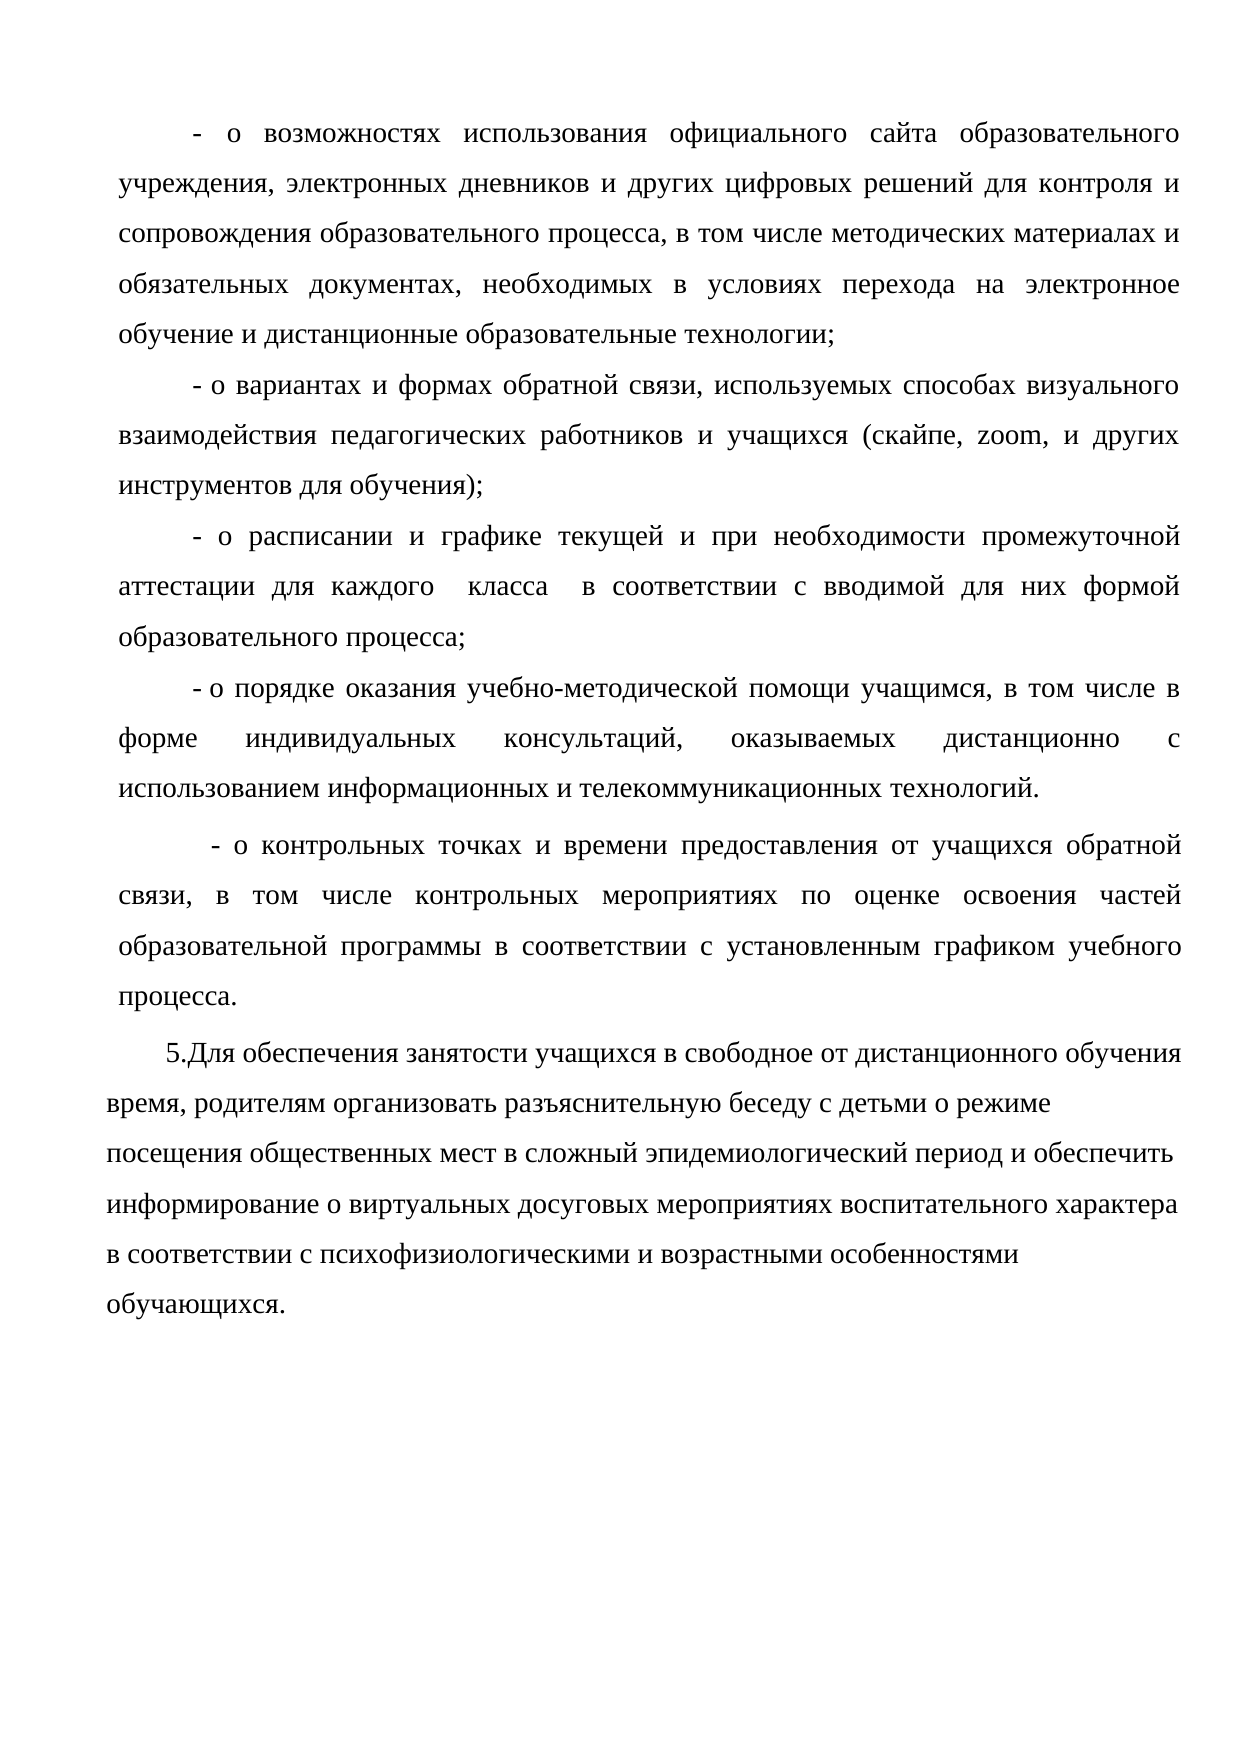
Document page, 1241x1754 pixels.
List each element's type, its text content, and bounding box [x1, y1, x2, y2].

text - о контрольных точках и времени предоставления от учащихся обратной связи, в том числе контрольных мероприятиях по оценке освоения частей образовательной программы в соответствии с установленным графиком учебного процесса. [118, 827, 1183, 1012]
list о расписании и графике текущей и при необходимости промежуточной аттестации для каждого класса в соответствии с вводимой для них формой образовательного процесса; [118, 518, 1181, 653]
list о вариантах и формах обратной связи, используемых способах визуального взаимодействия педагогических работников и учащихся (скайпе, zoom, и других инструментов для обучения); [118, 367, 1180, 501]
text 5.Для обеспечения занятости учащихся в свободное от дистанционного обучения время, родителям организовать разъяснительную беседу с детьми о режиме посещения общественных мест в сложный эпидемиологический период и обеспечить информирование о виртуальных досуговых мероприятиях воспитательного характера в соответствии с психофизиологическими и возрастными особенностями обучающихся. [106, 1035, 1183, 1320]
list о порядке оказания учебно-методической помощи учащимся, в том числе в форме индивидуальных консультаций, оказываемых дистанционно с использованием информационных и телекоммуникационных технологий. [118, 670, 1181, 804]
list о возможностях использования официального сайта образовательного учреждения, электронных дневников и других цифровых решений для контроля и сопровождения образовательного процесса, в том числе методических материалах и обязательных документах, необходимых в условиях перехода на электронное обучение и дистанционные образовательные технологии; [118, 115, 1181, 350]
